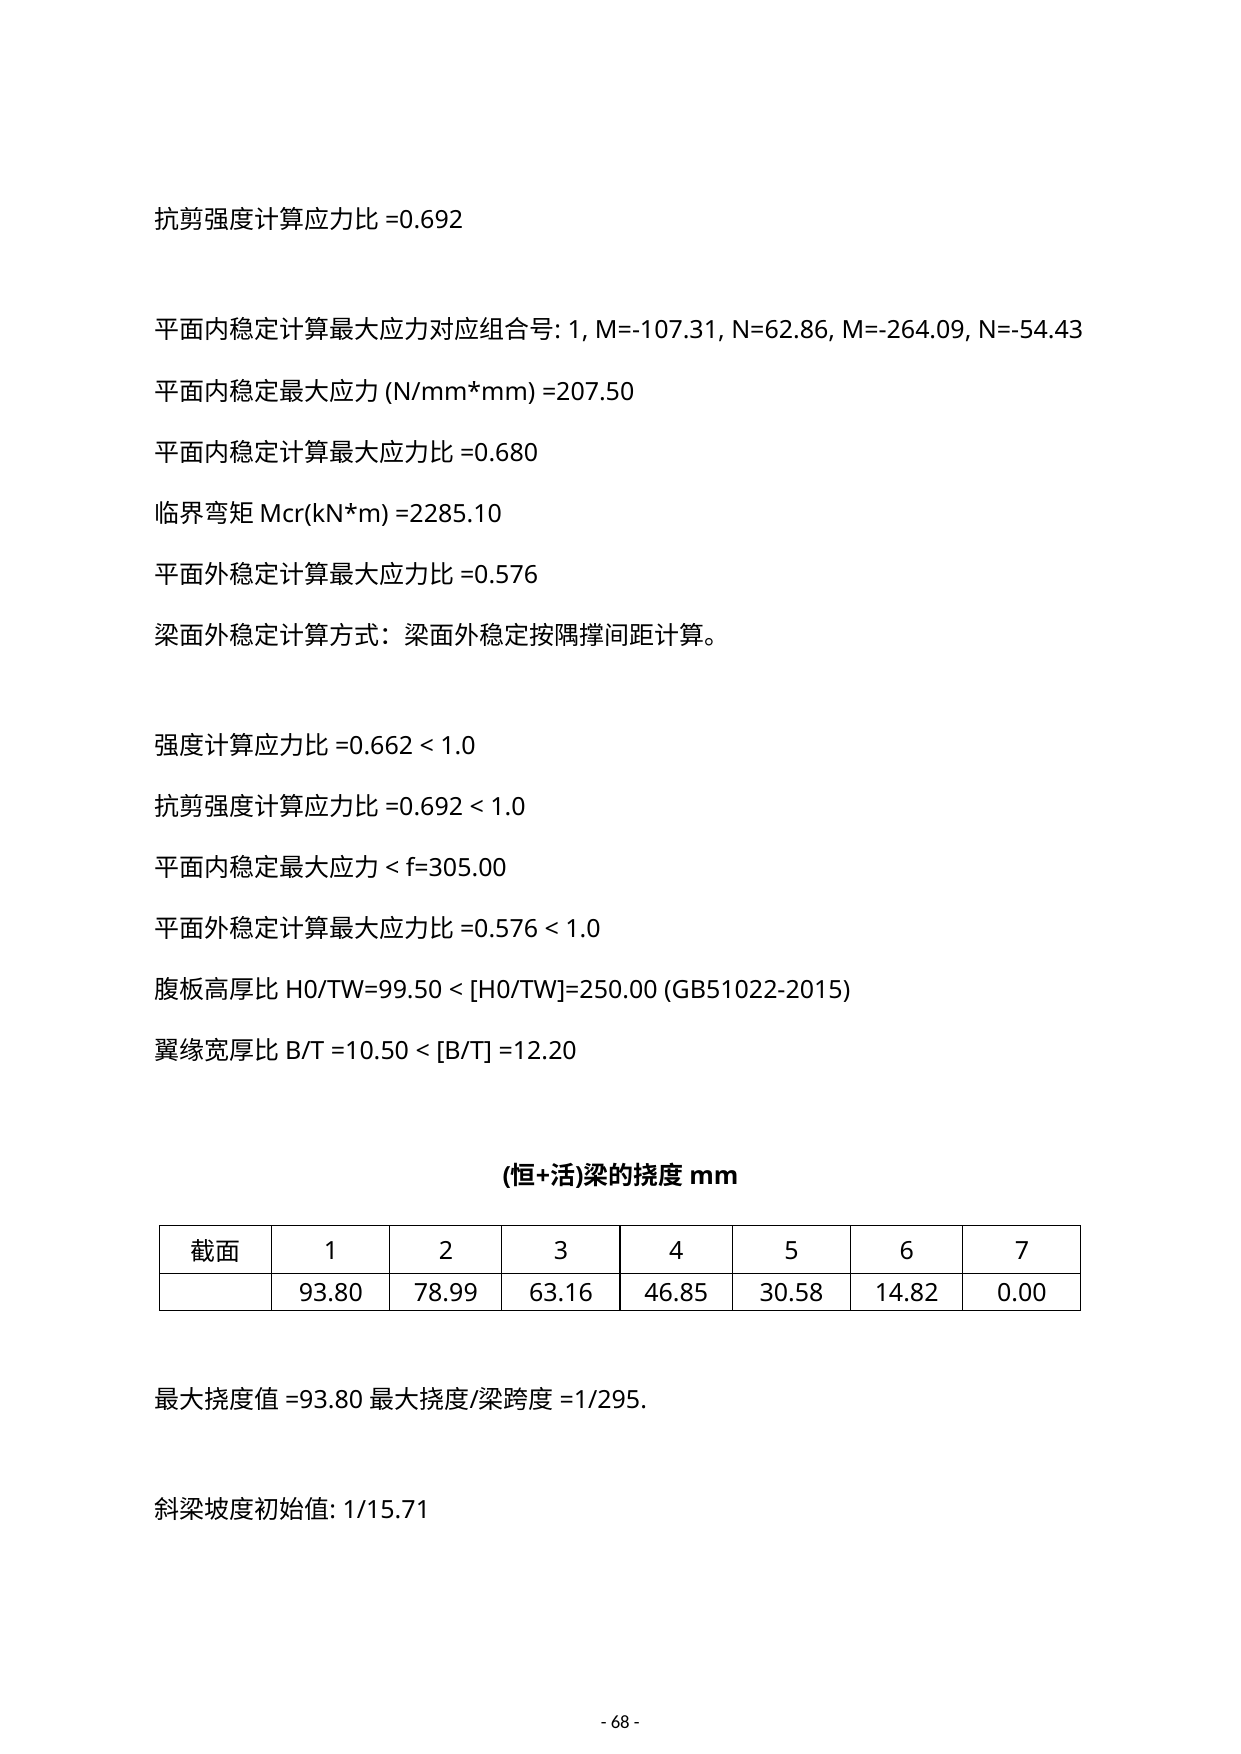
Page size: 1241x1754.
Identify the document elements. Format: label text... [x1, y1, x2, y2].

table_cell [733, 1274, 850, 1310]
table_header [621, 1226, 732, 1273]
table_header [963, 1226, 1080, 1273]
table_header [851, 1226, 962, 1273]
text 斜梁坡度初始值: 1/15.71 [148, 1484, 1093, 1531]
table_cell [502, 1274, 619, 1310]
text 平面内稳定计算最大应力比 =0.680 [148, 427, 1093, 474]
text 平面外稳定计算最大应力比 =0.576 < 1.0 [148, 903, 1093, 950]
text (恒+活)梁的挠度 mm [148, 1150, 1093, 1197]
text 临界弯矩Mcr(kN*m) =2285.10 [148, 488, 1093, 535]
text 腹板高厚比 H0/TW=99.50 < [H0/TW]=250.00 (GB51022-2015) [148, 964, 1093, 1011]
text 翼缘宽厚比 B/T =10.50 < [B/T] =12.20 [148, 1025, 1093, 1072]
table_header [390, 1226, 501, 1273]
text 抗剪强度计算应力比 =0.692 < 1.0 [148, 781, 1093, 828]
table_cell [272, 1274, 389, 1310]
text 平面内稳定最大应力 < f=305.00 [148, 842, 1093, 889]
text 平面内稳定计算最大应力对应组合号: 1, M=-107.31, N=62.86, M=-264.09, N=-54.43 [148, 304, 1093, 352]
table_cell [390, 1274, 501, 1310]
text 平面内稳定最大应力 (N/mm*mm) =207.50 [148, 366, 1093, 413]
text 最大挠度值 =93.80 最大挠度/梁跨度 =1/295. [148, 1374, 1093, 1421]
text 抗剪强度计算应力比 =0.692 [148, 194, 1093, 241]
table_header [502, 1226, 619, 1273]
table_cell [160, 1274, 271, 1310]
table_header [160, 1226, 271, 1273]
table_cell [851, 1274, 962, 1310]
text 平面外稳定计算最大应力比 =0.576 [148, 549, 1093, 596]
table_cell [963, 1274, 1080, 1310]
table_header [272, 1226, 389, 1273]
text 梁面外稳定计算方式：梁面外稳定按隅撑间距计算。 [148, 610, 1093, 657]
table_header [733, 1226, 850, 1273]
text 强度计算应力比 =0.662 < 1.0 [148, 720, 1093, 767]
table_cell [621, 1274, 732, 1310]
